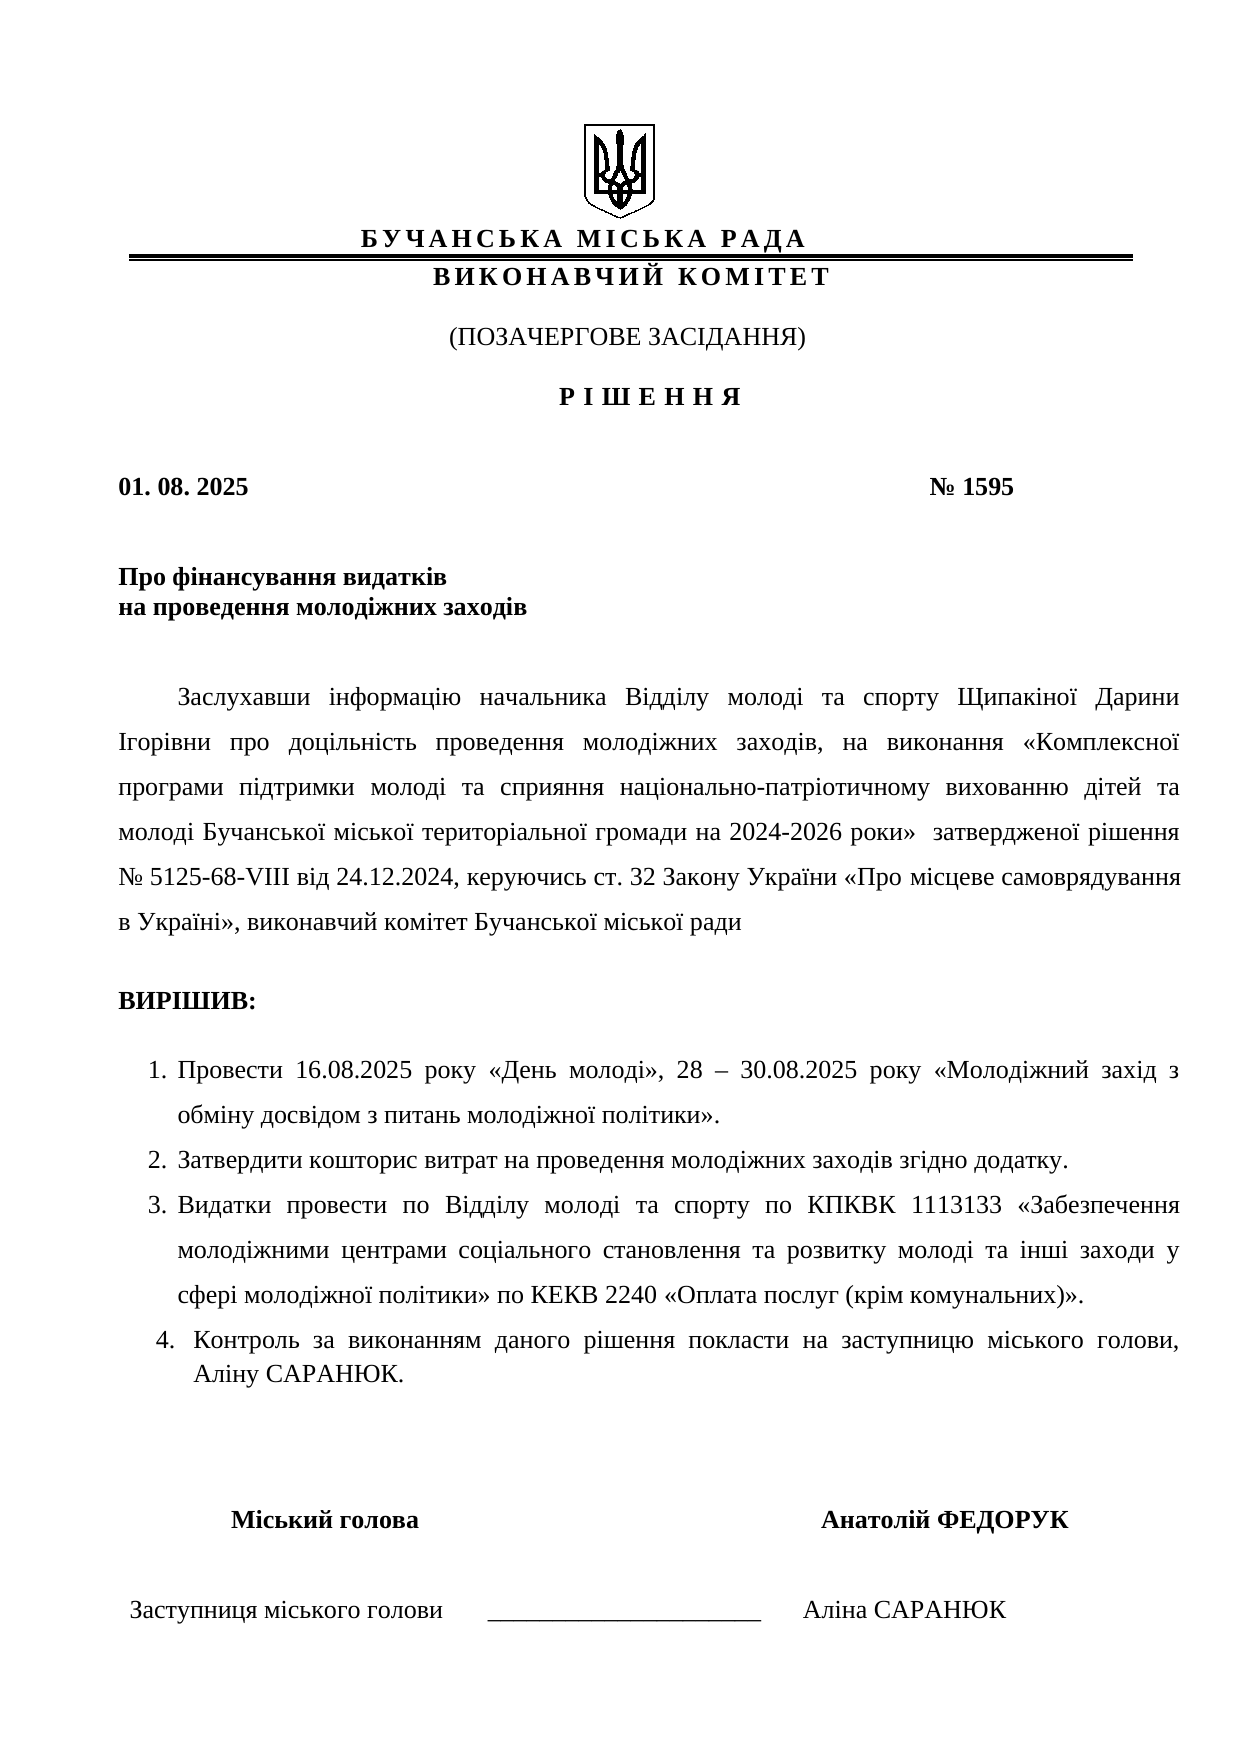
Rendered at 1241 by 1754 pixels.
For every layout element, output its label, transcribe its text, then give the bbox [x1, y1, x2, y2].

table_header Аліна САРАНЮК [791, 1594, 1063, 1636]
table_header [457, 1594, 791, 1636]
text РІШЕННЯ [118, 381, 1181, 411]
text БУЧАНСЬКА МІСЬКА РАДА [266, 223, 1181, 253]
text на проведення молодіжних заходів [118, 591, 1181, 621]
table_header ВИКОНАВЧИЙ КОМІТЕТ [129, 261, 1132, 291]
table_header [118, 1594, 457, 1636]
list Затвердити кошторис витрат на проведення молодіжних заходів згідно додатку. [148, 1144, 1181, 1174]
text 01. 08. 2025 № 1595 [118, 471, 1181, 501]
text (ПОЗАЧЕРГОВЕ ЗАСІДАННЯ) [74, 321, 1181, 351]
text Заслухавши інформацію начальника Відділу молоді та спорту Щипакіної Дарини Ігорівни про доцільність проведення молодіжних заходів, на виконання «Комплексної програми підтримки молоді та сприяння національно-патріотичному вихованню дітей та молоді Бучанської міської територіальної громади на 2024-2026 роки» затвердженої рішення № 5125-68-VIII від 24.12.2024, керуючись ст. 32 Закону України «Про місцеве самоврядування в Україні», виконавчий комітет Бучанської міської ради [118, 681, 1181, 936]
text ВИРІШИВ: [118, 985, 1181, 1015]
list Видатки провести по Відділу молоді та спорту по КПКВК 1113133 «Забезпечення молодіжними центрами соціального становлення та розвитку молоді та інші заходи у сфері молодіжної політики» по КЕКВ 2240 «Оплата послуг (крім комунальних)». [148, 1189, 1181, 1309]
list Контроль за виконанням даного рішення покласти на заступницю міського голови, Аліну САРАНЮК. [156, 1324, 1181, 1388]
list Провести 16.08.2025 року «День молоді», 28 – 30.08.2025 року «Молодіжний захід з обміну досвідом з питань молодіжної політики». [148, 1054, 1181, 1129]
text Міський голова Анатолій ФЕДОРУК [118, 1504, 1181, 1534]
text Про фінансування видатків [118, 561, 1181, 591]
